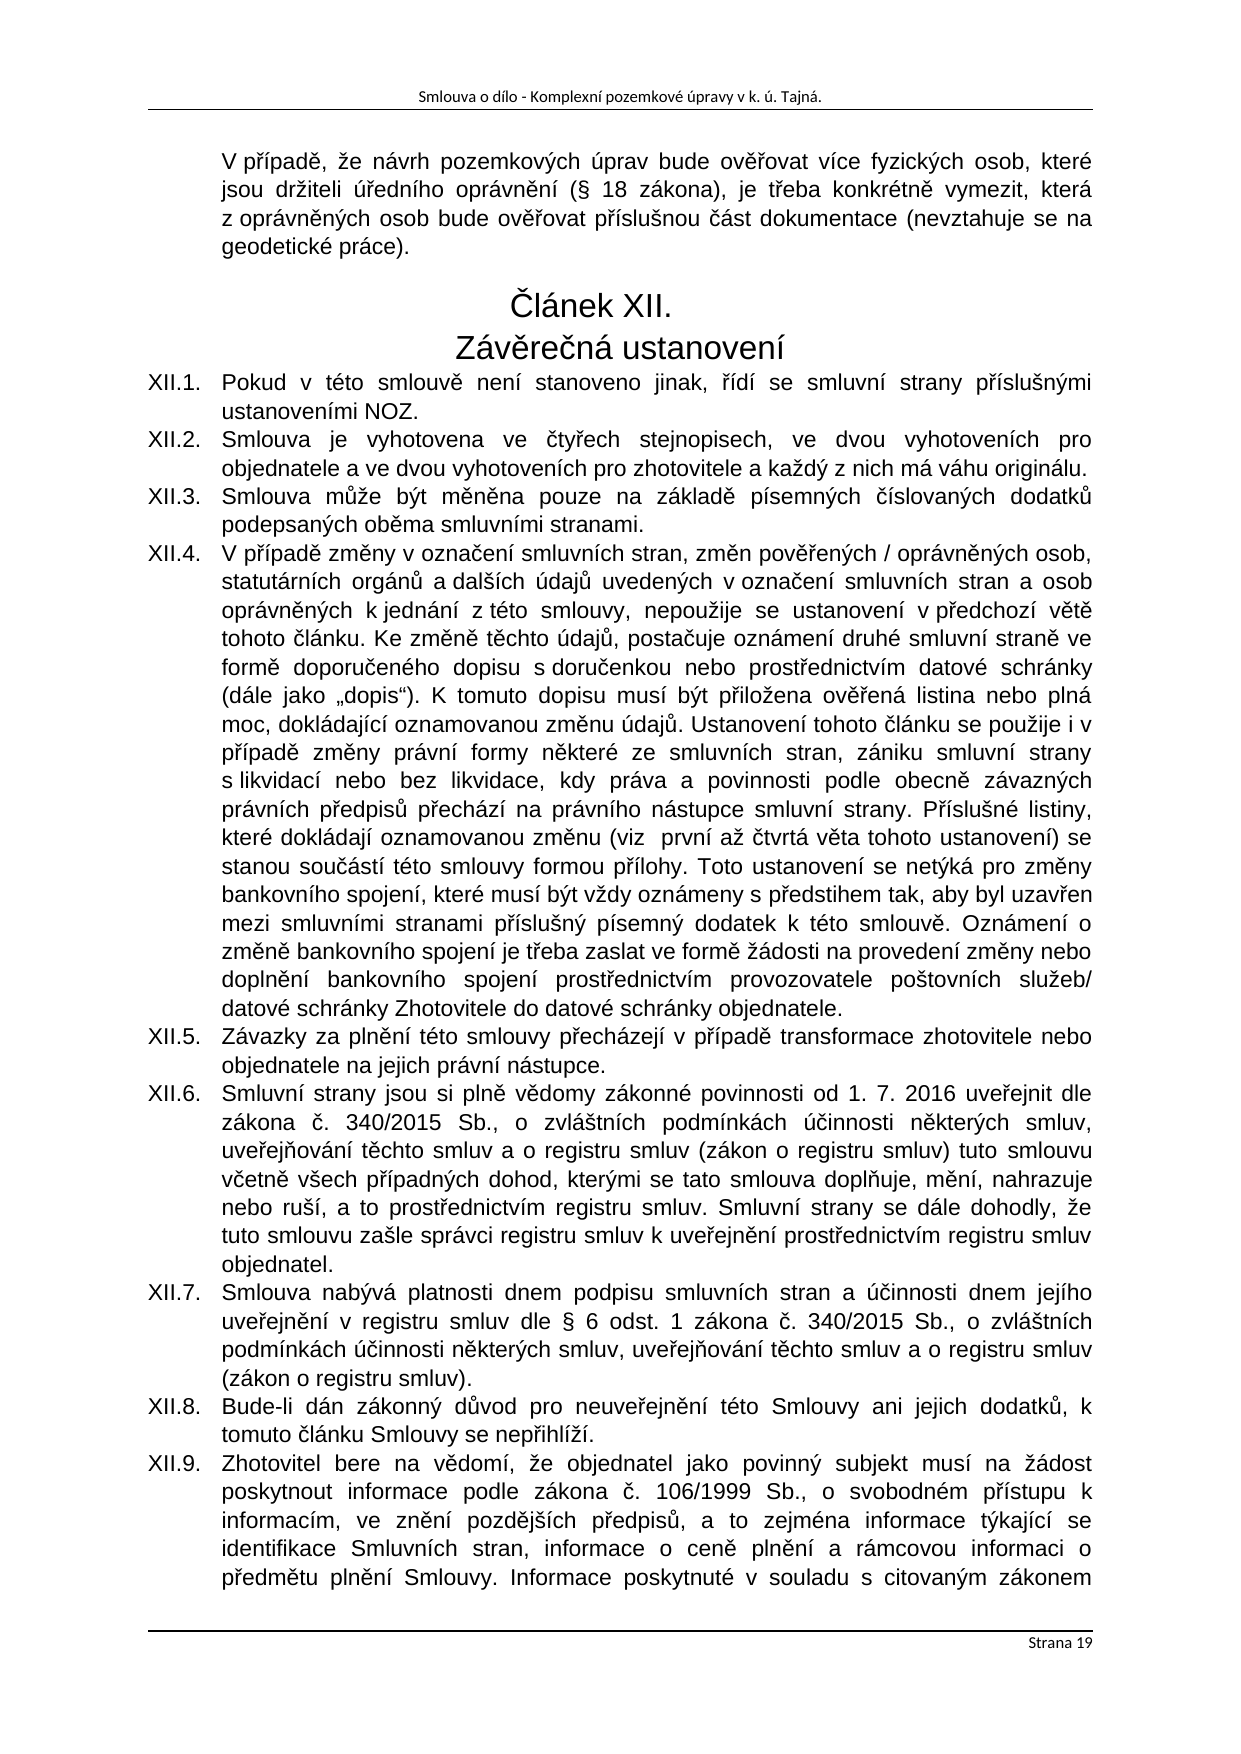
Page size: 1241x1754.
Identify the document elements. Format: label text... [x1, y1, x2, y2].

list V případě změny v označení smluvních stran, změn pověřených / oprávněných osob, statutárních orgánů a dalších údajů uvedených v označení smluvních stran a osob oprávněných k jednání z této smlouvy, nepoužije se ustanovení v předchozí větě tohoto článku. Ke změně těchto údajů, postačuje oznámení druhé smluvní straně ve formě doporučeného dopisu s doručenkou nebo prostřednictvím datové schránky (dále jako „dopis“). K tomuto dopisu musí být přiložena ověřená listina nebo plná moc, dokládající oznamovanou změnu údajů. Ustanovení tohoto článku se použije i v případě změny právní formy některé ze smluvních stran, zániku smluvní strany s likvidací nebo bez likvidace, kdy práva a povinnosti podle obecně závazných právních předpisů přechází na právního nástupce smluvní strany. Příslušné listiny, které dokládají oznamovanou změnu (viz první až čtvrtá věta tohoto ustanovení) se stanou součástí této smlouvy formou přílohy. Toto ustanovení se netýká pro změny bankovního spojení, které musí být vždy oznámeny s předstihem tak, aby byl uzavřen mezi smluvními stranami příslušný písemný dodatek k této smlouvě. Oznámení o změně bankovního spojení je třeba zaslat ve formě žádosti na provedení změny nebo doplnění bankovního spojení prostřednictvím provozovatele poštovních služeb/ datové schránky Zhotovitele do datové schránky objednatele. [148, 540, 1093, 1021]
list Pokud v této smlouvě není stanoveno jinak, řídí se smluvní strany příslušnými ustanoveními NOZ. [148, 369, 1093, 424]
list Smlouva může být měněna pouze na základě písemných číslovaných dodatků podepsaných oběma smluvními stranami. [148, 483, 1093, 538]
list Závazky za plnění této smlouvy přecházejí v případě transformace zhotovitele nebo objednatele na jejich právní nástupce. [148, 1023, 1093, 1078]
list Smlouva nabývá platnosti dnem podpisu smluvních stran a účinnosti dnem jejího uveřejnění v registru smluv dle § 6 odst. 1 zákona č. 340/2015 Sb., o zvláštních podmínkách účinnosti některých smluv, uveřejňování těchto smluv a o registru smluv (zákon o registru smluv). [148, 1279, 1093, 1391]
list Smluvní strany jsou si plně vědomy zákonné povinnosti od 1. 7. 2016 uveřejnit dle zákona č. 340/2015 Sb., o zvláštních podmínkách účinnosti některých smluv, uveřejňování těchto smluv a o registru smluv (zákon o registru smluv) tuto smlouvu včetně všech případných dohod, kterými se tato smlouva doplňuje, mění, nahrazuje nebo ruší, a to prostřednictvím registru smluv. Smluvní strany se dále dohodly, že tuto smlouvu zašle správci registru smluv k uveřejnění prostřednictvím registru smluv objednatel. [148, 1080, 1093, 1277]
subtitle Závěrečná ustanovení [148, 286, 1093, 366]
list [148, 1450, 1093, 1590]
list Bude-li dán zákonný důvod pro neuveřejnění této Smlouvy ani jejich dodatků, k tomuto článku Smlouvy se nepřihlíží. [148, 1393, 1093, 1448]
list V případě, že návrh pozemkových úprav bude ověřovat více fyzických osob, které jsou držiteli úředního oprávnění (§ 18 zákona), je třeba konkrétně vymezit, která z oprávněných osob bude ověřovat příslušnou část dokumentace (nevztahuje se na geodetické práce). [221, 148, 1093, 259]
list Smlouva je vyhotovena ve čtyřech stejnopisech, ve dvou vyhotoveních pro objednatele a ve dvou vyhotoveních pro zhotovitele a každý z nich má váhu originálu. [148, 426, 1093, 481]
